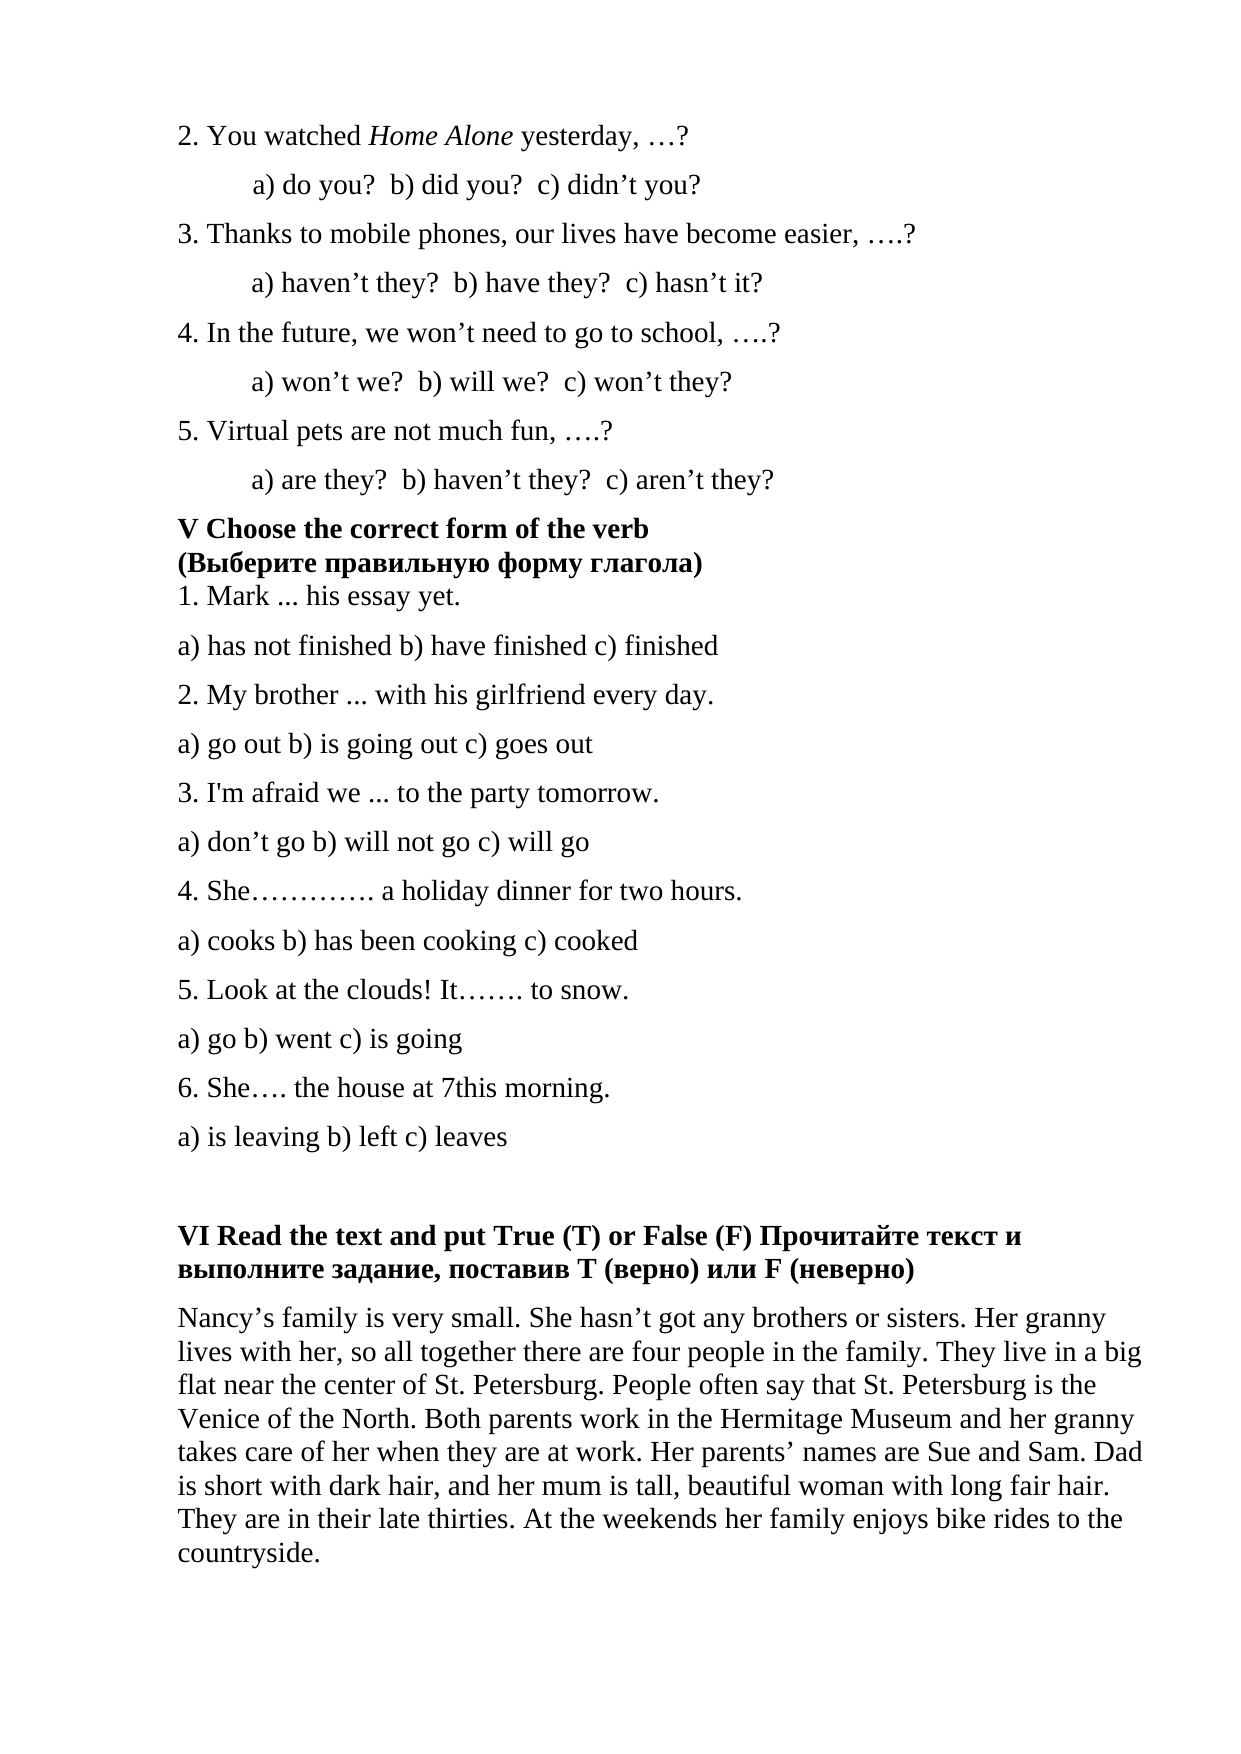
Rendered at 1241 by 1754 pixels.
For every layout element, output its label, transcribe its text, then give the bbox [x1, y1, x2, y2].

text 4. In the future, we won’t need to go to school, ….? [177, 315, 1152, 348]
text 5. Virtual pets are not much fun, ….? [177, 413, 1152, 447]
text 3. I'm afraid we ... to the party tomorrow. [177, 775, 1152, 809]
text a) go b) went c) is going [177, 1021, 1152, 1054]
text а) do you? b) did you? c) didn’t you? [252, 167, 1152, 201]
text а) are they? b) haven’t they? c) aren’t they? [215, 462, 1152, 496]
text а) won’t we? b) will we? c) won’t they? [215, 364, 1152, 397]
text V Choose the correct form of the verb (Выберите правильную форму глагола) 1. Mark ... his essay yet. [177, 511, 1152, 612]
text 5. Look at the clouds! It……. to snow. [177, 972, 1152, 1005]
text a) cooks b) has been cooking c) cooked [177, 923, 1152, 956]
text a) go out b) is going out c) goes out [177, 726, 1152, 759]
text Nancy’s family is very small. She hasn’t got any brothers or sisters. Her granny lives with her, so all together there are four people in the family. They live in a big flat near the center of St. Petersburg. People often say that St. Petersburg is the Venice of the North. Both parents work in the Hermitage Museum and her granny takes care of her when they are at work. Her parents’ names are Sue and Sam. Dad is short with dark hair, and her mum is tall, beautiful woman with long fair hair. They are in their late thirties. At the weekends her family enjoys bike rides to the countryside. [177, 1300, 1152, 1569]
text VI Read the text and put True (T) or False (F) Прочитайте текст и выполните задание, поставив Т (верно) или F (неверно) [177, 1218, 1152, 1285]
text 2. You watched Home Alone yesterday, …? [177, 118, 1152, 152]
text a) don’t go b) will not go c) will go [177, 824, 1152, 858]
text 2. My brother ... with his girlfriend every day. [177, 677, 1152, 710]
text a) has not finished b) have finished c) finished [177, 628, 1152, 661]
text 3. Thanks to mobile phones, our lives have become easier, ….? [177, 216, 1152, 250]
text 4. She…………. a holiday dinner for two hours. [177, 873, 1152, 907]
text а) haven’t they? b) have they? c) hasn’t it? [215, 266, 1152, 299]
text a) is leaving b) left c) leaves [177, 1119, 1152, 1153]
text 6. She…. the house at 7this morning. [177, 1070, 1152, 1104]
